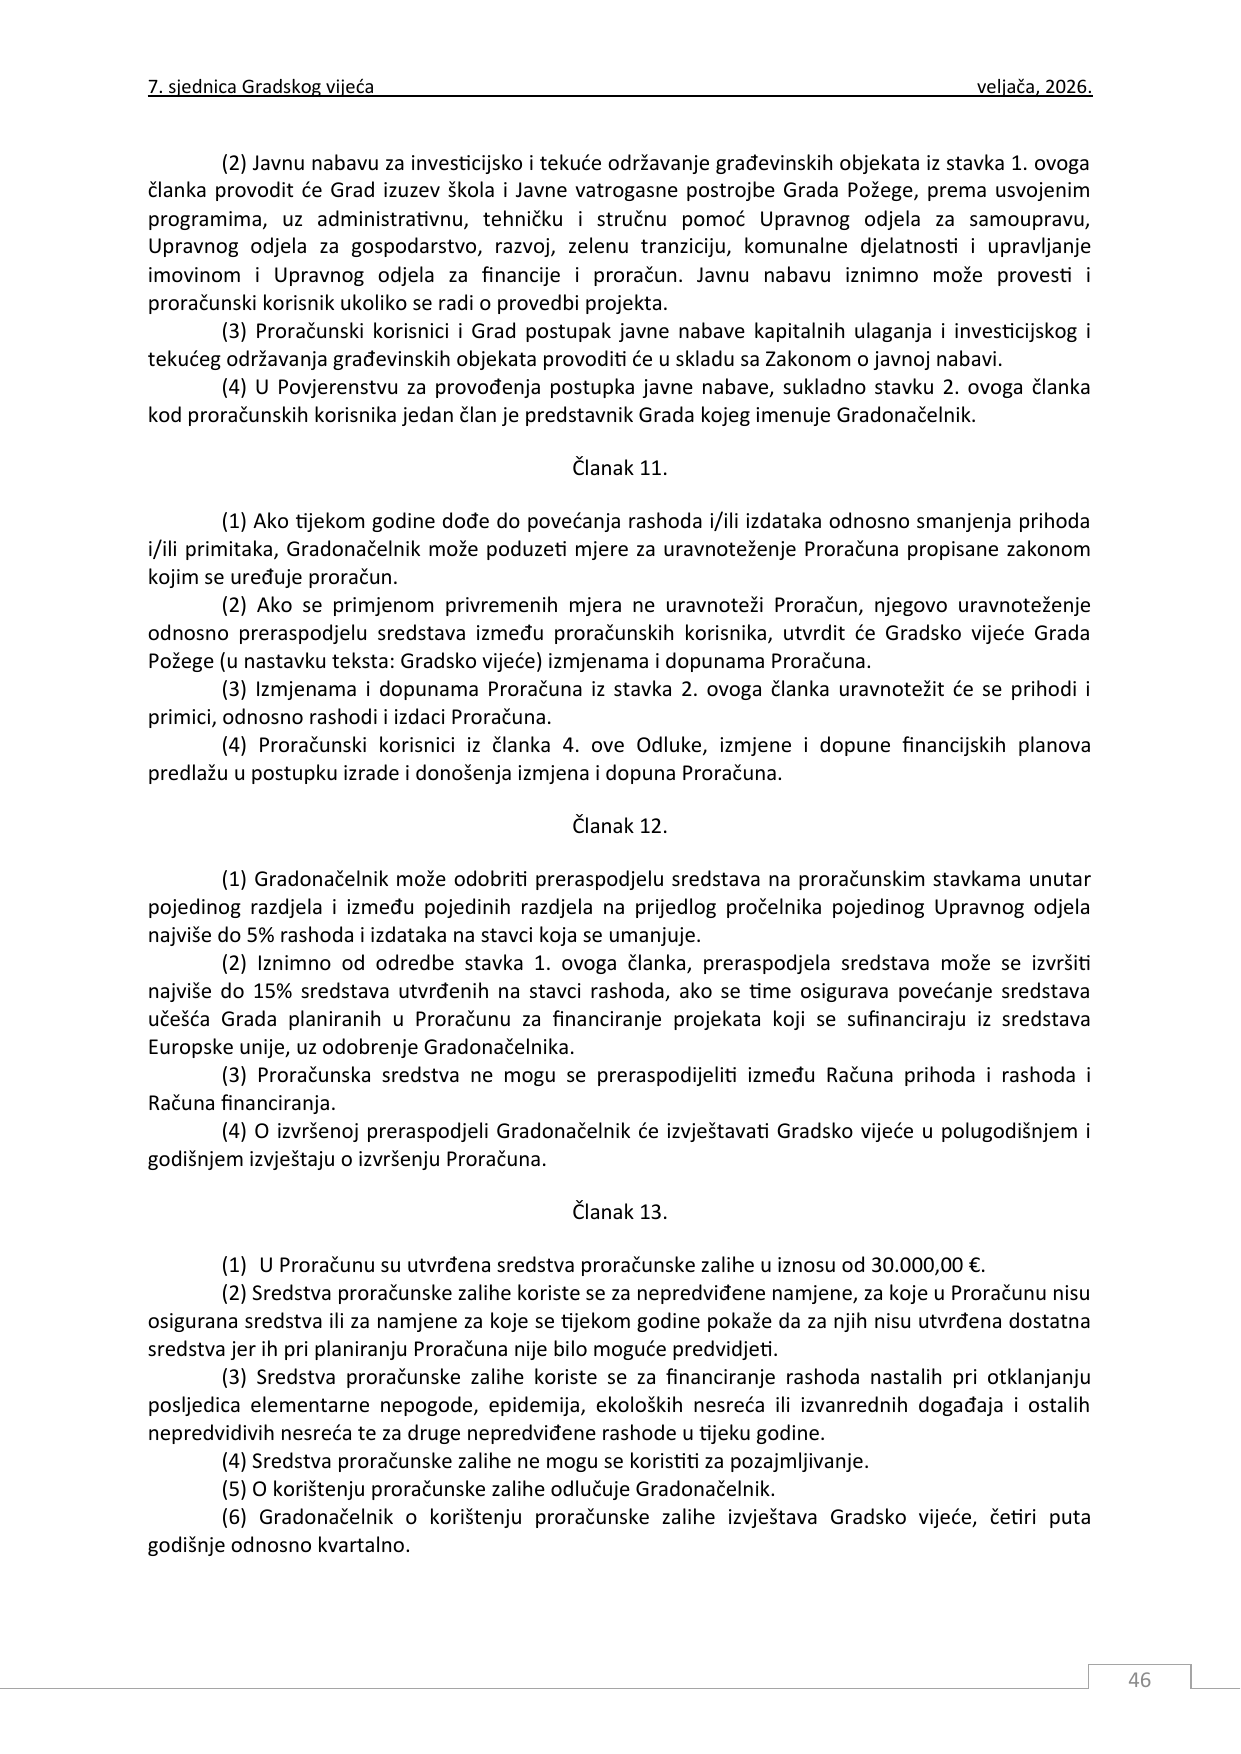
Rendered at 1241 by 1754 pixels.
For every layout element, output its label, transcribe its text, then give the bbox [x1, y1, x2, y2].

text (2) Ako se primjenom privremenih mjera ne uravnoteži Proračun, njegovo uravnoteženje odnosno preraspodjelu sredstava između proračunskih korisnika, utvrdit će Gradsko vijeće Grada Požege (u nastavku teksta: Gradsko vijeće) izmjenama i dopunama Proračuna. [148, 590, 1093, 674]
text (3) Izmjenama i dopunama Proračuna iz stavka 2. ovoga članka uravnotežit će se prihodi i primici, odnosno rashodi i izdaci Proračuna. [148, 674, 1093, 730]
text (4) U Povjerenstvu za provođenja postupka javne nabave, sukladno stavku 2. ovoga članka kod proračunskih korisnika jedan član je predstavnik Grada kojeg imenuje Gradonačelnik. [148, 372, 1093, 428]
text (2) Javnu nabavu za investicijsko i tekuće održavanje građevinskih objekata iz stavka 1. ovoga članka provodit će Grad izuzev škola i Javne vatrogasne postrojbe Grada Požege, prema usvojenim programima, uz administrativnu, tehničku i stručnu pomoć Upravnog odjela za samoupravu, Upravnog odjela za gospodarstvo, razvoj, zelenu tranziciju, komunalne djelatnosti i upravljanje imovinom i Upravnog odjela za financije i proračun. Javnu nabavu iznimno može provesti i proračunski korisnik ukoliko se radi o provedbi projekta. [148, 148, 1093, 316]
text (3) Sredstva proračunske zalihe koriste se za financiranje rashoda nastalih pri otklanjanju posljedica elementarne nepogode, epidemija, ekoloških nesreća ili izvanrednih događaja i ostalih nepredvidivih nesreća te za druge nepredviđene rashode u tijeku godine. [148, 1362, 1093, 1446]
text (5) O korištenju proračunske zalihe odlučuje Gradonačelnik. [148, 1474, 1093, 1502]
text (3) Proračunski korisnici i Grad postupak javne nabave kapitalnih ulaganja i investicijskog i tekućeg održavanja građevinskih objekata provoditi će u skladu sa Zakonom o javnoj nabavi. [148, 316, 1093, 372]
text (4) Sredstva proračunske zalihe ne mogu se koristiti za pozajmljivanje. [148, 1446, 1093, 1474]
text (3) Proračunska sredstva ne mogu se preraspodijeliti između Računa prihoda i rashoda i Računa financiranja. [148, 1060, 1093, 1116]
text (2) Sredstva proračunske zalihe koriste se za nepredviđene namjene, za koje u Proračunu nisu osigurana sredstva ili za namjene za koje se tijekom godine pokaže da za njih nisu utvrđena dostatna sredstva jer ih pri planiranju Proračuna nije bilo moguće predvidjeti. [148, 1278, 1093, 1362]
text Članak 12. [148, 811, 1093, 839]
text Članak 11. [148, 453, 1093, 481]
text (4) Proračunski korisnici iz članka 4. ove Odluke, izmjene i dopune financijskih planova predlažu u postupku izrade i donošenja izmjena i dopuna Proračuna. [148, 730, 1093, 786]
text (2) Iznimno od odredbe stavka 1. ovoga članka, preraspodjela sredstava može se izvršiti najviše do 15% sredstava utvrđenih na stavci rashoda, ako se time osigurava povećanje sredstava učešća Grada planiranih u Proračunu za financiranje projekata koji se sufinanciraju iz sredstava Europske unije, uz odobrenje Gradonačelnika. [148, 948, 1093, 1060]
list (1) Gradonačelnik može odobriti preraspodjelu sredstava na proračunskim stavkama unutar pojedinog razdjela i između pojedinih razdjela na prijedlog pročelnika pojedinog Upravnog odjela najviše do 5% rashoda i izdataka na stavci koja se umanjuje. [148, 864, 1093, 948]
list U Proračunu su utvrđena sredstva proračunske zalihe u iznosu od 30.000,00 €. [221, 1250, 1093, 1278]
text Članak 13. [148, 1197, 1093, 1225]
text (4) O izvršenoj preraspodjeli Gradonačelnik će izvještavati Gradsko vijeće u polugodišnjem i godišnjem izvještaju o izvršenju Proračuna. [148, 1116, 1093, 1172]
text (6) Gradonačelnik o korištenju proračunske zalihe izvještava Gradsko vijeće, četiri puta godišnje odnosno kvartalno. [148, 1502, 1093, 1558]
text (1) Ako tijekom godine dođe do povećanja rashoda i/ili izdataka odnosno smanjenja prihoda i/ili primitaka, Gradonačelnik može poduzeti mjere za uravnoteženje Proračuna propisane zakonom kojim se uređuje proračun. [148, 506, 1093, 590]
